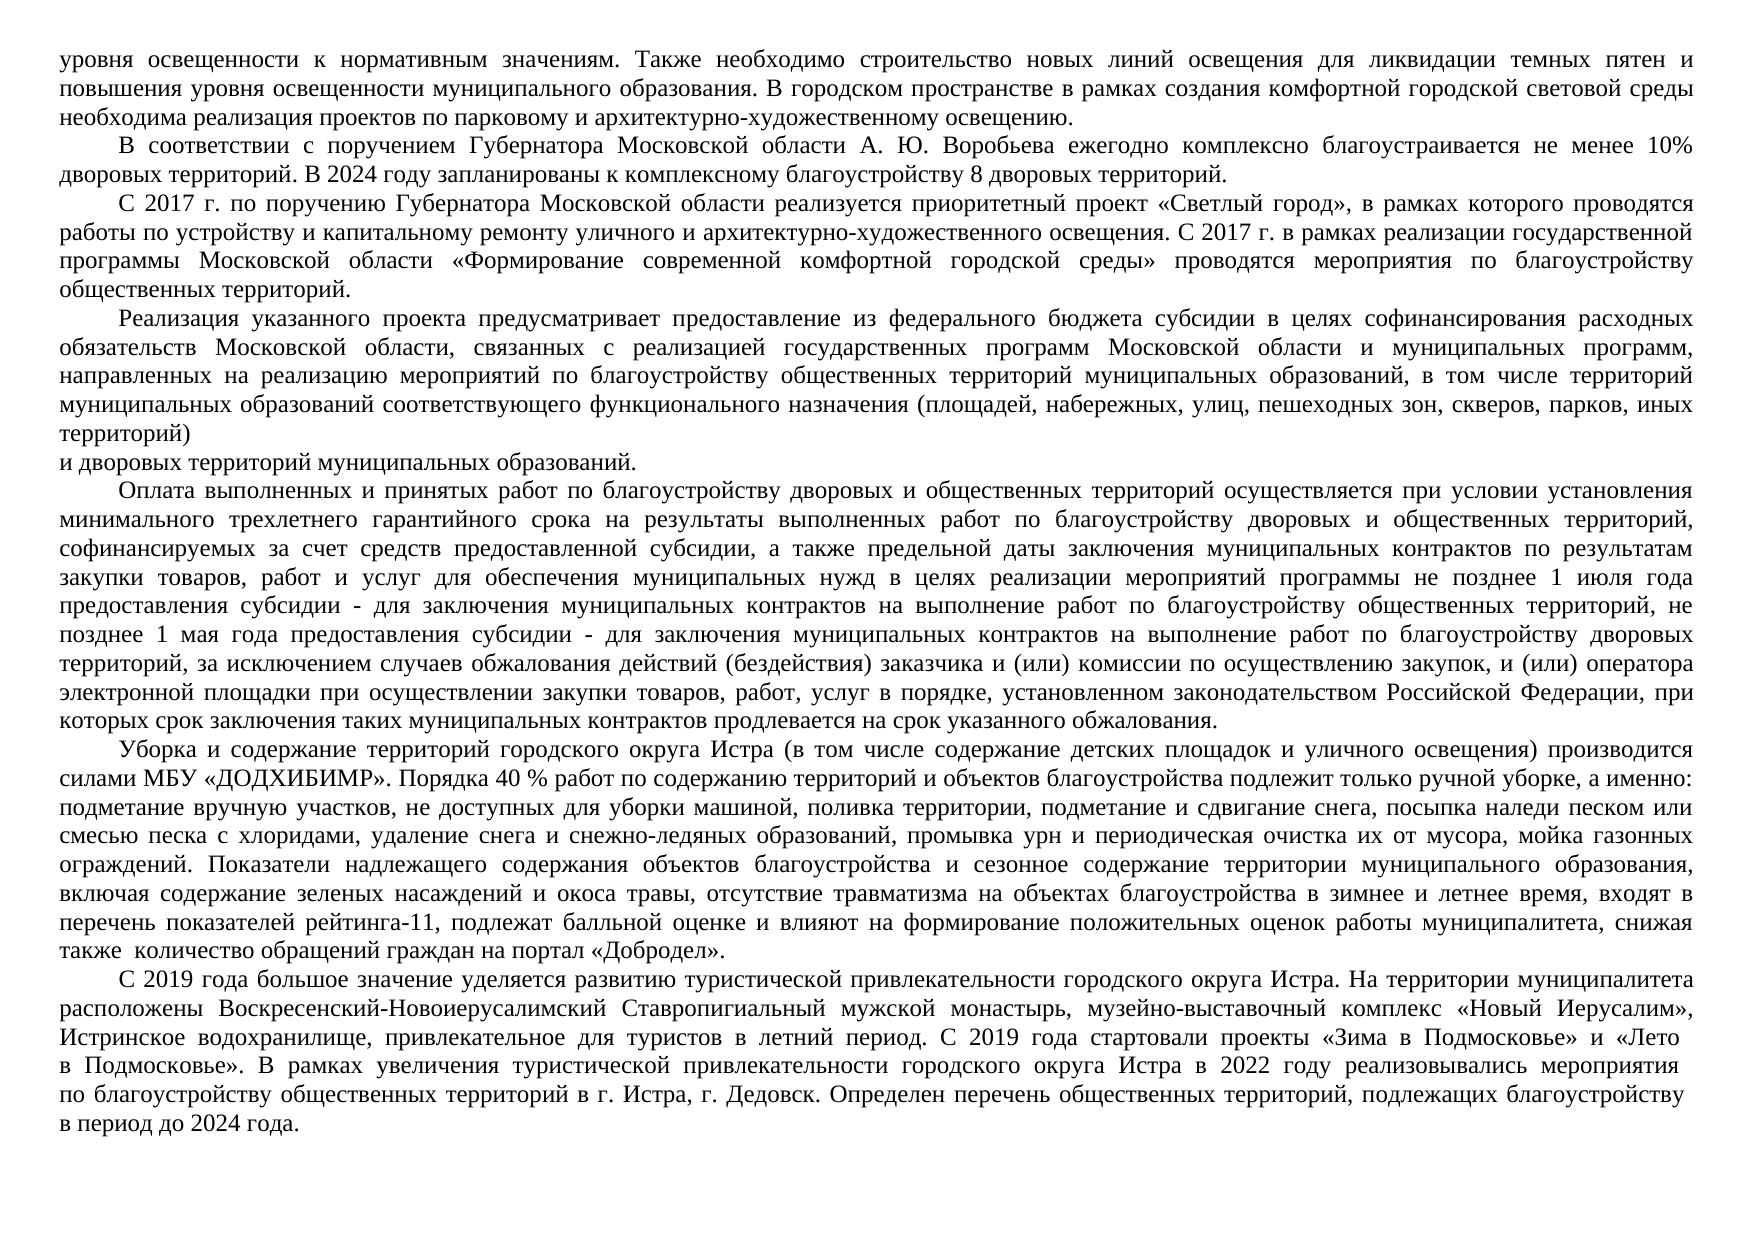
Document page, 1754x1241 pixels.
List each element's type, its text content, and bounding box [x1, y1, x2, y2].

text Оплата выполненных и принятых работ по благоустройству дворовых и общественных территорий осуществляется при условии установления минимального трехлетнего гарантийного срока на результаты выполненных работ по благоустройству дворовых и общественных территорий, софинансируемых за счет средств предоставленной субсидии, а также предельной даты заключения муниципальных контрактов по результатам закупки товаров, работ и услуг для обеспечения муниципальных нужд в целях реализации мероприятий программы не позднее 1 июля года предоставления субсидии - для заключения муниципальных контрактов на выполнение работ по благоустройству общественных территорий, не позднее 1 мая года предоставления субсидии - для заключения муниципальных контрактов на выполнение работ по благоустройству дворовых территорий, за исключением случаев обжалования действий (бездействия) заказчика и (или) комиссии по осуществлению закупок, и (или) оператора электронной площадки при осуществлении закупки товаров, работ, услуг в порядке, установленном законодательством Российской Федерации, при которых срок заключения таких муниципальных контрактов продлевается на срок указанного обжалования. [59, 476, 1695, 734]
text С 2017 г. по поручению Губернатора Московской области реализуется приоритетный проект «Светлый город», в рамках которого проводятся работы по устройству и капитальному ремонту уличного и архитектурно-художественного освещения. С 2017 г. в рамках реализации государственной программы Московской области «Формирование современной комфортной городской среды» проводятся мероприятия по благоустройству общественных территорий. [59, 188, 1695, 303]
text Реализация указанного проекта предусматривает предоставление из федерального бюджета субсидии в целях софинансирования расходных обязательств Московской области, связанных с реализацией государственных программ Московской области и муниципальных программ, направленных на реализацию мероприятий по благоустройству общественных территорий муниципальных образований, в том числе территорий муниципальных образований соответствующего функционального назначения (площадей, набережных, улиц, пешеходных зон, скверов, парков, иных территорий) и дворовых территорий муниципальных образований. [59, 303, 1695, 476]
text В соответствии с поручением Губернатора Московской области А. Ю. Воробьева ежегодно комплексно благоустраивается не менее 10% дворовых территорий. В 2024 году запланированы к комплексному благоустройству 8 дворовых территорий. [59, 131, 1695, 188]
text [59, 44, 1695, 131]
text С 2019 года большое значение уделяется развитию туристической привлекательности городского округа Истра. На территории муниципалитета расположены Воскресенский-Новоиерусалимский Ставропигиальный мужской монастырь, музейно-выставочный комплекс «Новый Иерусалим», Истринское водохранилище, привлекательное для туристов в летний период. С 2019 года стартовали проекты «Зима в Подмосковье» и «Лето в Подмосковье». В рамках увеличения туристической привлекательности городского округа Истра в 2022 году реализовывались мероприятия по благоустройству общественных территорий в г. Истра, г. Дедовск. Определен перечень общественных территорий, подлежащих благоустройству в период до 2024 года. [59, 964, 1695, 1137]
text Уборка и содержание территорий городского округа Истра (в том числе содержание детских площадок и уличного освещения) производится силами МБУ «ДОДХИБИМР». Порядка 40 % работ по содержанию территорий и объектов благоустройства подлежит только ручной уборке, а именно: подметание вручную участков, не доступных для уборки машиной, поливка территории, подметание и сдвигание снега, посыпка наледи песком или смесью песка с хлоридами, удаление снега и снежно-ледяных образований, промывка урн и периодическая очистка их от мусора, мойка газонных ограждений. Показатели надлежащего содержания объектов благоустройства и сезонное содержание территории муниципального образования, включая содержание зеленых насаждений и окоса травы, отсутствие травматизма на объектах благоустройства в зимнее и летнее время, входят в перечень показателей рейтинга-11, подлежат балльной оценке и влияют на формирование положительных оценок работы муниципалитета, снижая также количество обращений граждан на портал «Добродел». [59, 734, 1695, 964]
